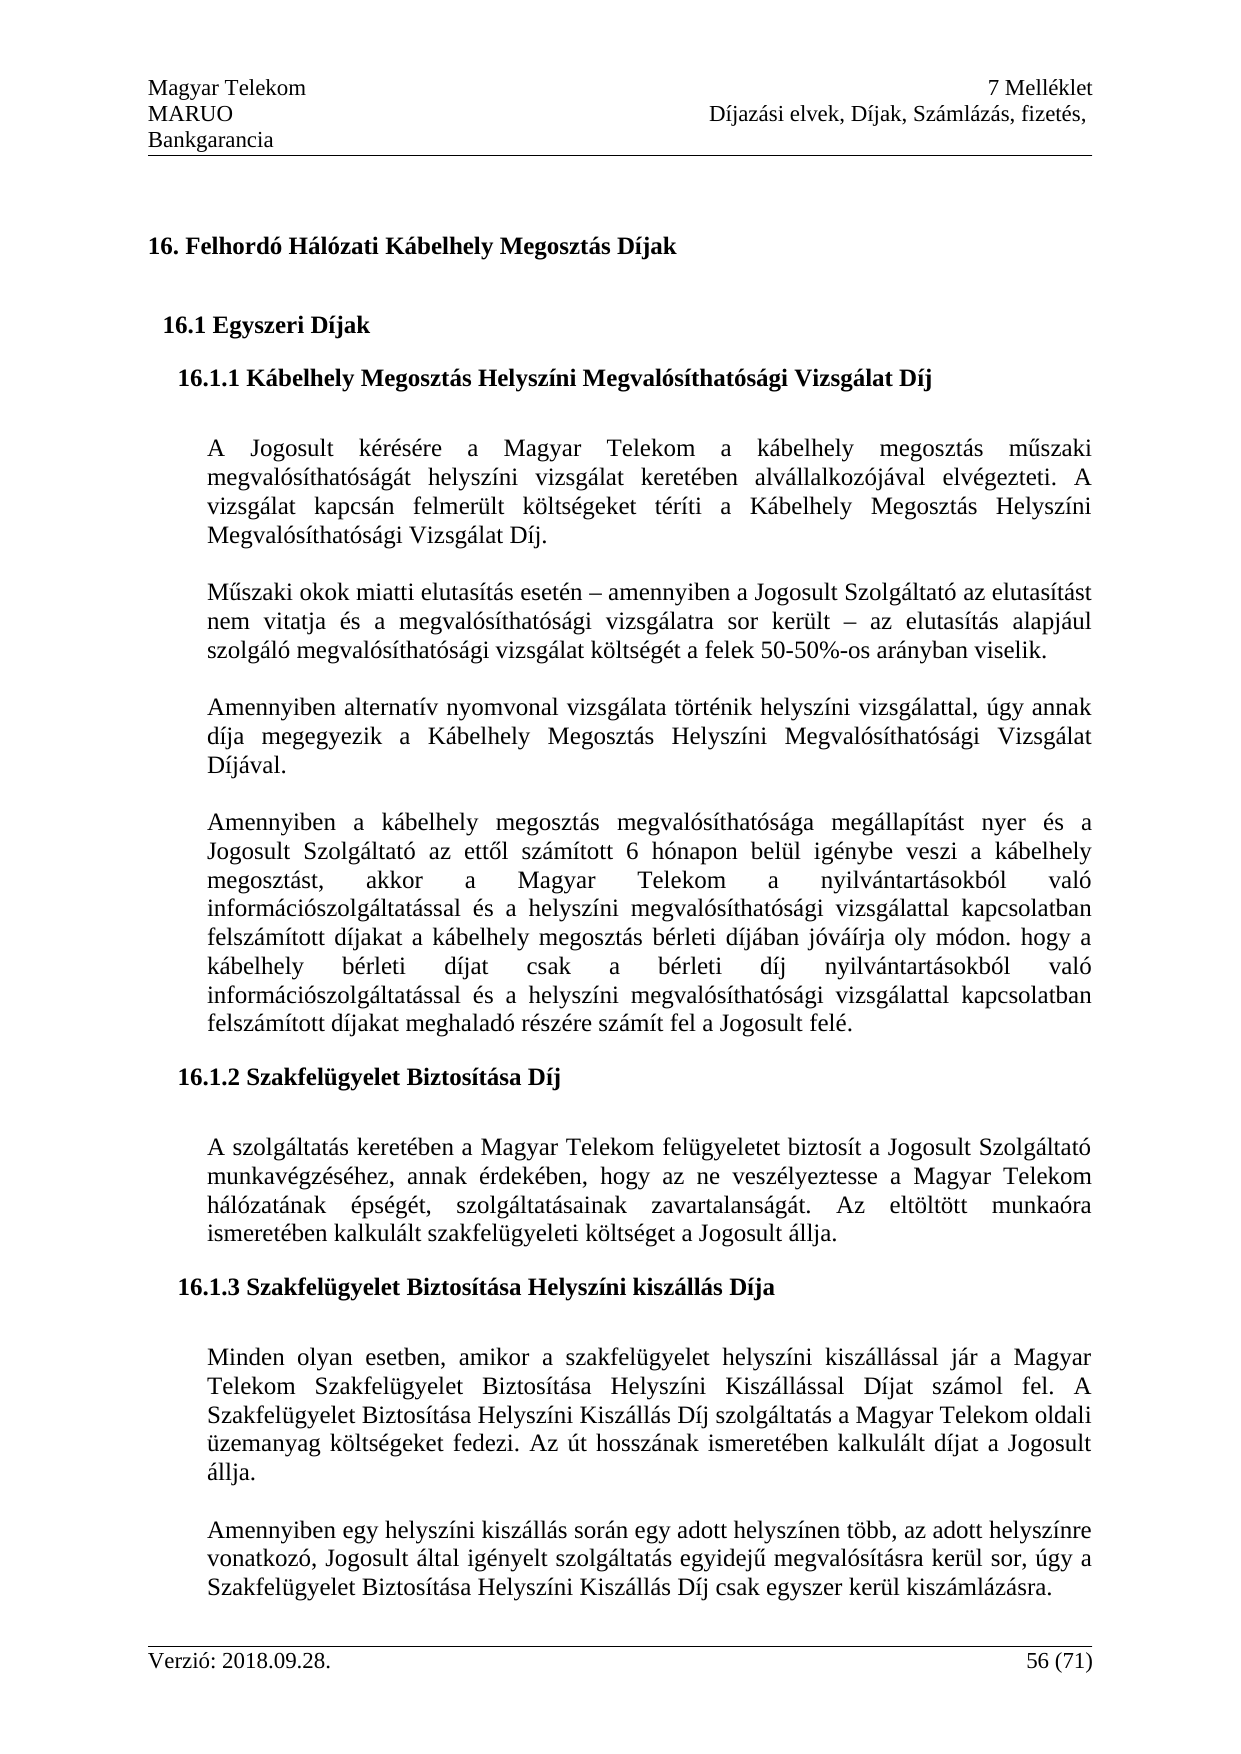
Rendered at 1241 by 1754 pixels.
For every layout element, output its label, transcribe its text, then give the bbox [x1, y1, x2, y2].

text Amennyiben a kábelhely megosztás megvalósíthatósága megállapítást nyer és a Jogosult Szolgáltató az ettől számított 6 hónapon belül igénybe veszi a kábelhely megosztást, akkor a Magyar Telekom a nyilvántartásokból való információszolgáltatással és a helyszíni megvalósíthatósági vizsgálattal kapcsolatban felszámított díjakat a kábelhely megosztás bérleti díjában jóváírja oly módon. hogy a kábelhely bérleti díjat csak a bérleti díj nyilvántartásokból való információszolgáltatással és a helyszíni megvalósíthatósági vizsgálattal kapcsolatban felszámított díjakat meghaladó részére számít fel a Jogosult felé. [207, 807, 1092, 1037]
text Amennyiben egy helyszíni kiszállás során egy adott helyszínen több, az adott helyszínre vonatkozó, Jogosult által igényelt szolgáltatás egyidejű megvalósításra kerül sor, úgy a Szakfelügyelet Biztosítása Helyszíni Kiszállás Díj csak egyszer kerül kiszámlázásra. [207, 1515, 1092, 1601]
subtitle 16.1.3 Szakfelügyelet Biztosítása Helyszíni kiszállás Díja [177, 1272, 1092, 1301]
text Műszaki okok miatti elutasítás esetén – amennyiben a Jogosult Szolgáltató az elutasítást nem vitatja és a megvalósíthatósági vizsgálatra sor került – az elutasítás alapjául szolgáló megvalósíthatósági vizsgálat költségét a felek 50-50%-os arányban viselik. [207, 577, 1092, 663]
subtitle 16.1 Egyszeri Díjak [162, 310, 1092, 338]
text Minden olyan esetben, amikor a szakfelügyelet helyszíni kiszállással jár a Magyar Telekom Szakfelügyelet Biztosítása Helyszíni Kiszállással Díjat számol fel. A Szakfelügyelet Biztosítása Helyszíni Kiszállás Díj szolgáltatás a Magyar Telekom oldali üzemanyag költségeket fedezi. Az út hosszának ismeretében kalkulált díjat a Jogosult állja. [207, 1342, 1092, 1486]
subtitle 16.1.1 Kábelhely Megosztás Helyszíni Megvalósíthatósági Vizsgálat Díj [177, 363, 1092, 392]
subtitle 16.1.2 Szakfelügyelet Biztosítása Díj [177, 1062, 1092, 1091]
subtitle 16. Felhordó Hálózati Kábelhely Megosztás Díjak [148, 231, 1092, 260]
text A Jogosult kérésére a Magyar Telekom a kábelhely megosztás műszaki megvalósíthatóságát helyszíni vizsgálat keretében alvállalkozójával elvégezteti. A vizsgálat kapcsán felmerült költségeket téríti a Kábelhely Megosztás Helyszíni Megvalósíthatósági Vizsgálat Díj. [207, 433, 1092, 548]
text A szolgáltatás keretében a Magyar Telekom felügyeletet biztosít a Jogosult Szolgáltató munkavégzéséhez, annak érdekében, hogy az ne veszélyeztesse a Magyar Telekom hálózatának épségét, szolgáltatásainak zavartalanságát. Az eltöltött munkaóra ismeretében kalkulált szakfelügyeleti költséget a Jogosult állja. [207, 1132, 1092, 1247]
text Amennyiben alternatív nyomvonal vizsgálata történik helyszíni vizsgálattal, úgy annak díja megegyezik a Kábelhely Megosztás Helyszíni Megvalósíthatósági Vizsgálat Díjával. [207, 692, 1092, 778]
